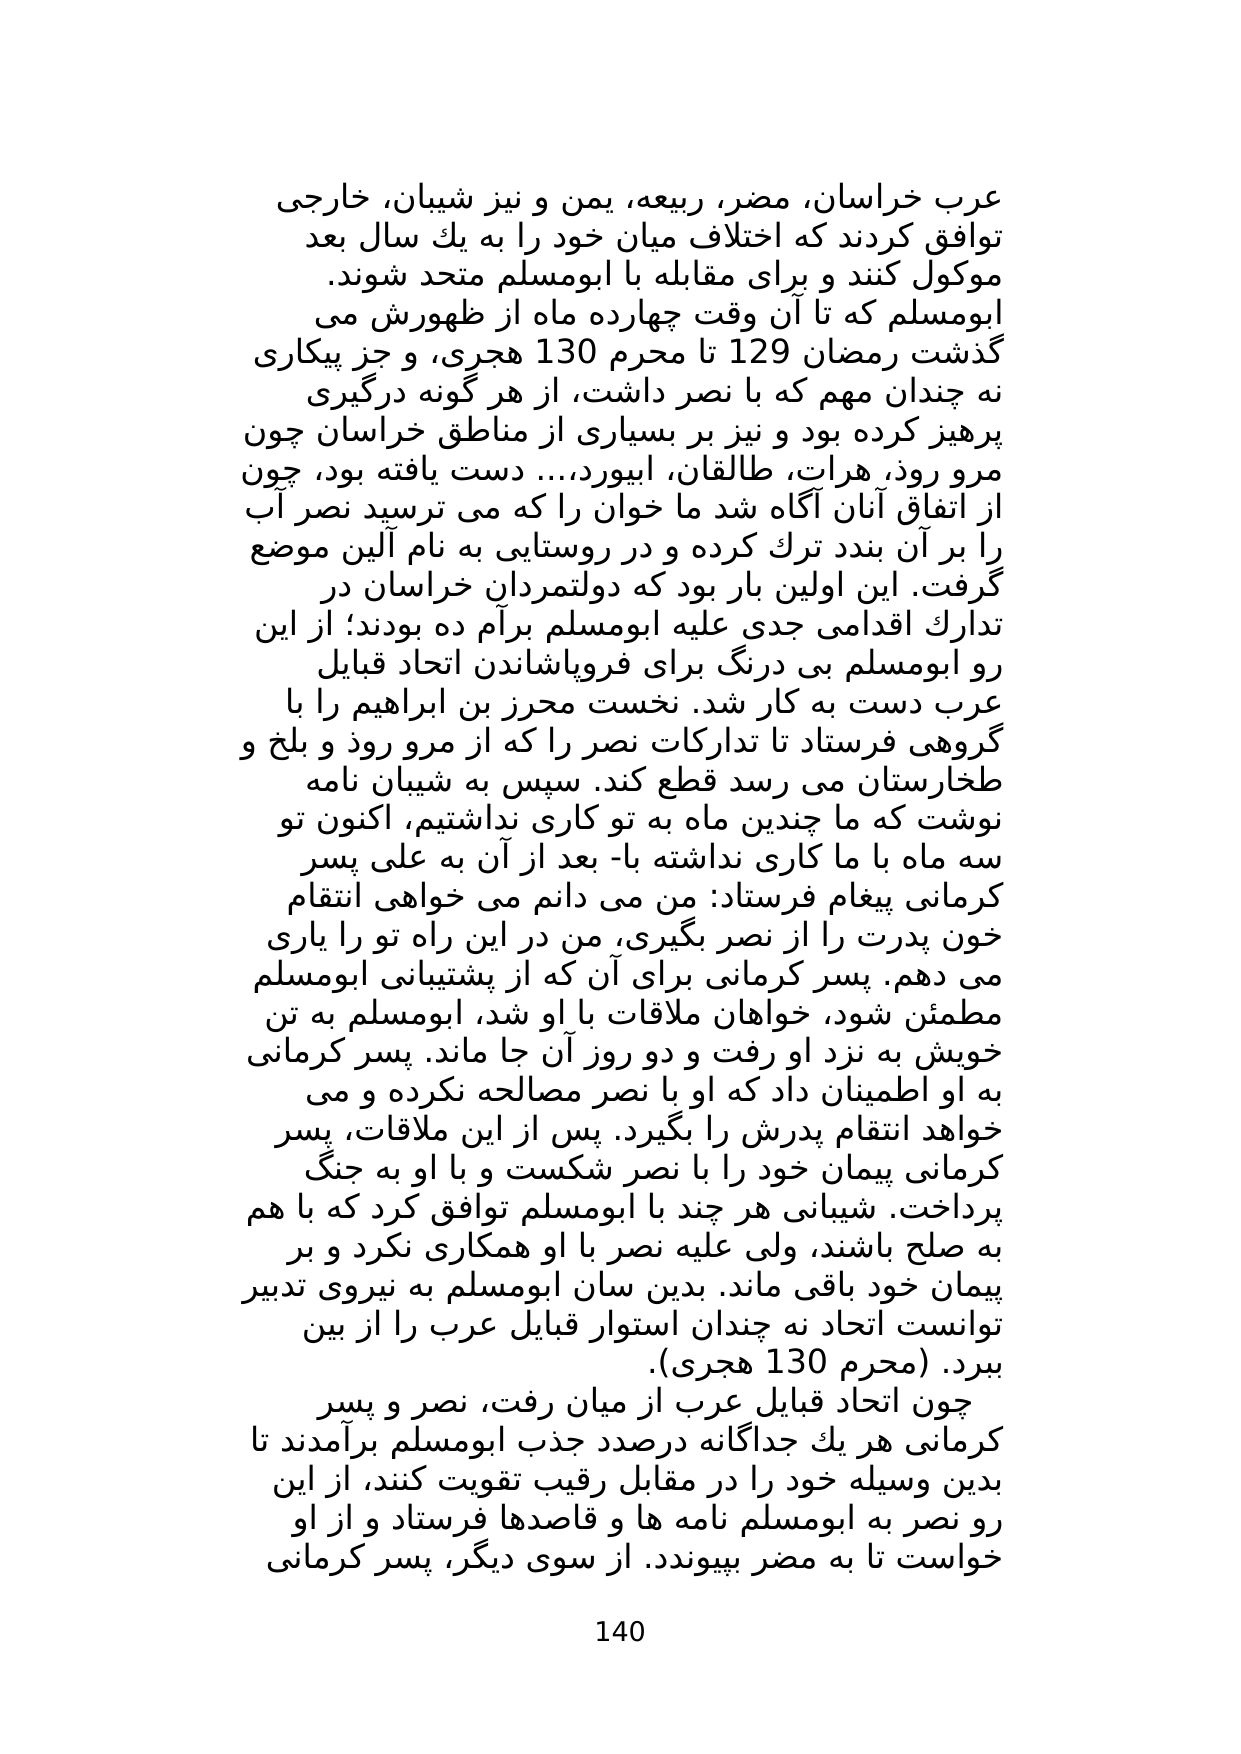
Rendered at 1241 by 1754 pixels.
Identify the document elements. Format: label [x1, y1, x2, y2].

text [236, 1382, 1004, 1576]
text [236, 177, 1004, 1382]
